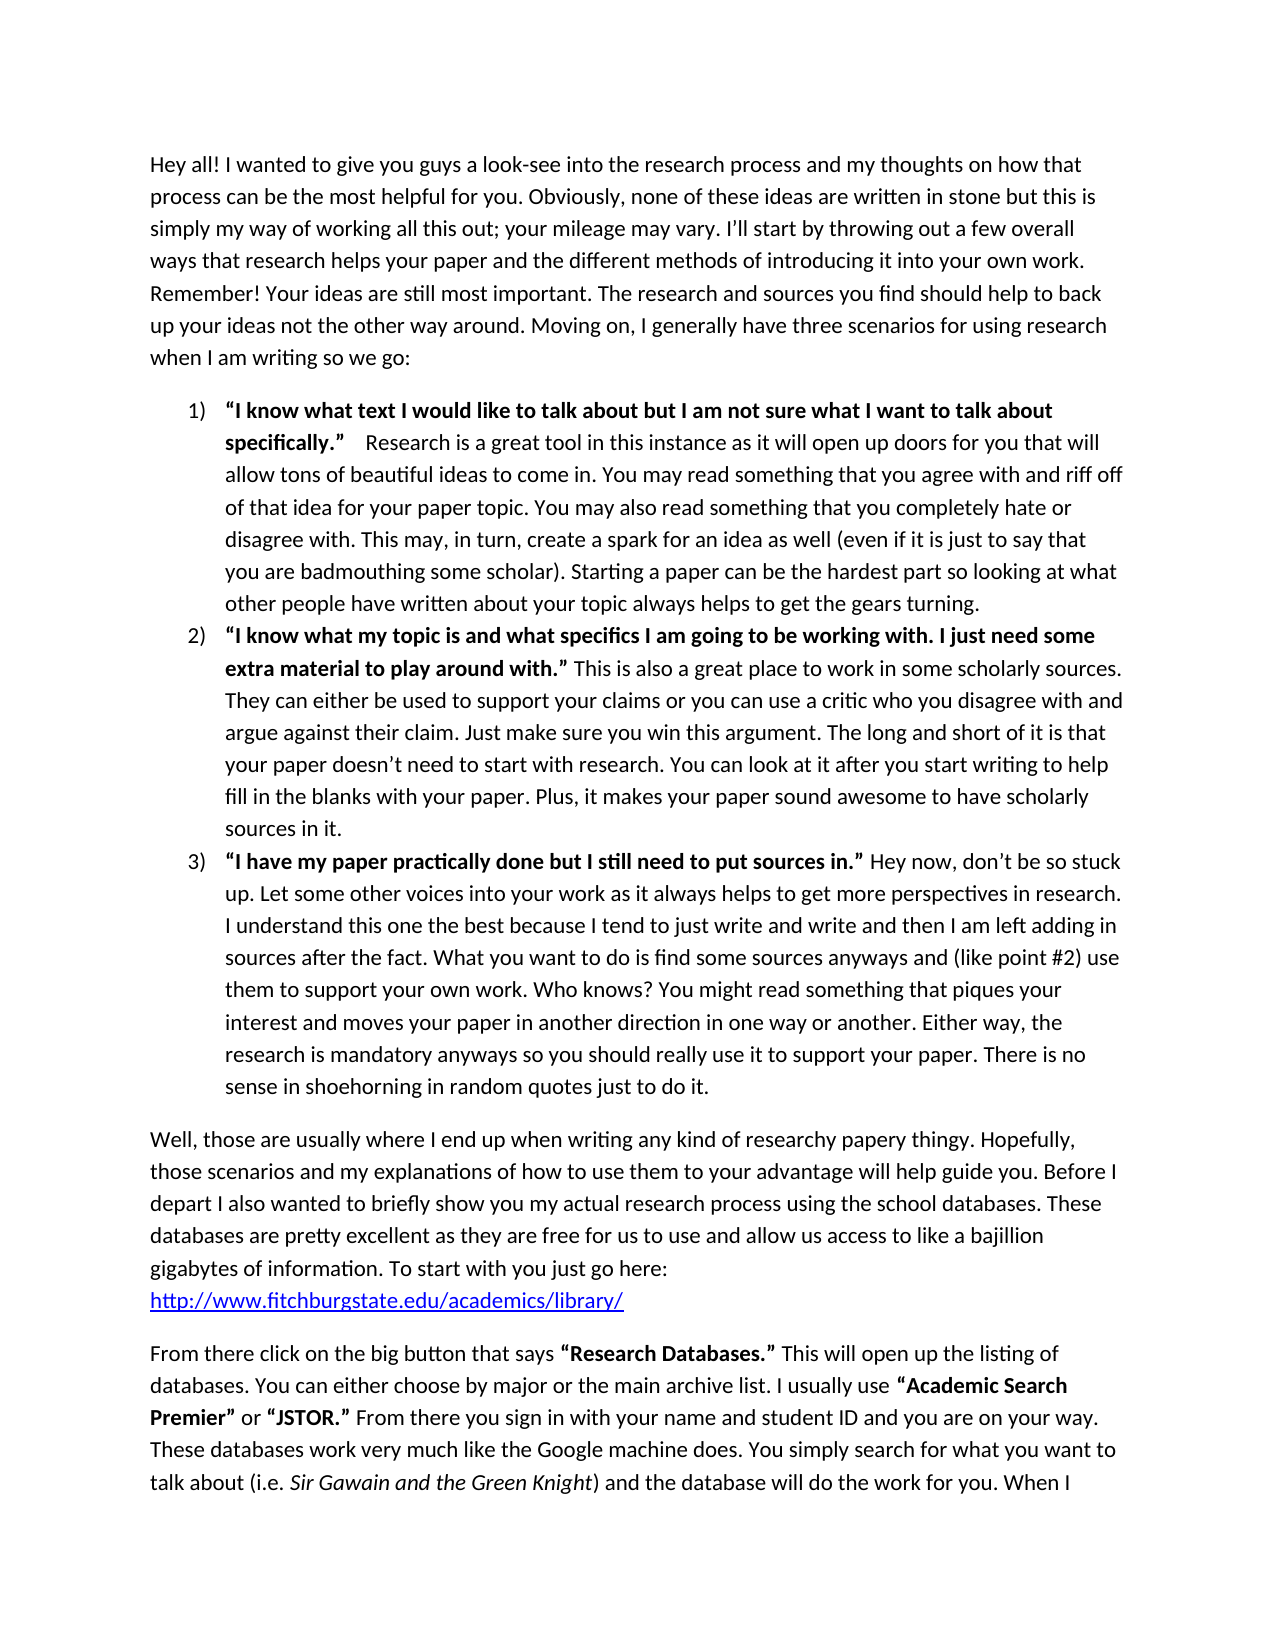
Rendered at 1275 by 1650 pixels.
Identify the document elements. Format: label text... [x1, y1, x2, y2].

text Well, those are usually where I end up when writing any kind of researchy papery thingy. Hopefully, those scenarios and my explanations of how to use them to your advantage will help guide you. Before I depart I also wanted to briefly show you my actual research process using the school databases. These databases are pretty excellent as they are free for us to use and allow us access to like a bajillion gigabytes of information. To start with you just go here: http://www.fitchburgstate.edu/academics/library/ [150, 1125, 1125, 1314]
list “I have my paper practically done but I still need to put sources in.” Hey now, don’t be so stuck up. Let some other voices into your work as it always helps to get more perspectives in research. I understand this one the best because I tend to just write and write and then I am left adding in sources after the fact. What you want to do is find some sources anyways and (like point #2) use them to support your own work. Who knows? You might read something that piques your interest and moves your paper in another direction in one way or another. Either way, the research is mandatory anyways so you should really use it to support your paper. There is no sense in shoehorning in random quotes just to do it. [187, 847, 1125, 1100]
list “I know what my topic is and what specifics I am going to be working with. I just need some extra material to play around with.” This is also a great place to work in some scholarly sources. They can either be used to support your claims or you can use a critic who you disagree with and argue against their claim. Just make sure you win this argument. The long and short of it is that your paper doesn’t need to start with research. You can look at it after you start writing to help fill in the blanks with your paper. Plus, it makes your paper sound awesome to have scholarly sources in it. [187, 621, 1125, 843]
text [150, 1339, 1125, 1496]
list “I know what text I would like to talk about but I am not sure what I want to talk about specifically.” Research is a great tool in this instance as it will open up doors for you that will allow tons of beautiful ideas to come in. You may read something that you agree with and riff off of that idea for your paper topic. You may also read something that you completely hate or disagree with. This may, in turn, create a spark for an idea as well (even if it is just to say that you are badmouthing some scholar). Starting a paper can be the hardest part so looking at what other people have written about your topic always helps to get the gears turning. [187, 396, 1125, 617]
text Hey all! I wanted to give you guys a look-see into the research process and my thoughts on how that process can be the most helpful for you. Obviously, none of these ideas are written in stone but this is simply my way of working all this out; your mileage may vary. I’ll start by throwing out a few overall ways that research helps your paper and the different methods of introducing it into your own work. Remember! Your ideas are still most important. The research and sources you find should help to back up your ideas not the other way around. Moving on, I generally have three scenarios for using research when I am writing so we go: [150, 150, 1125, 371]
